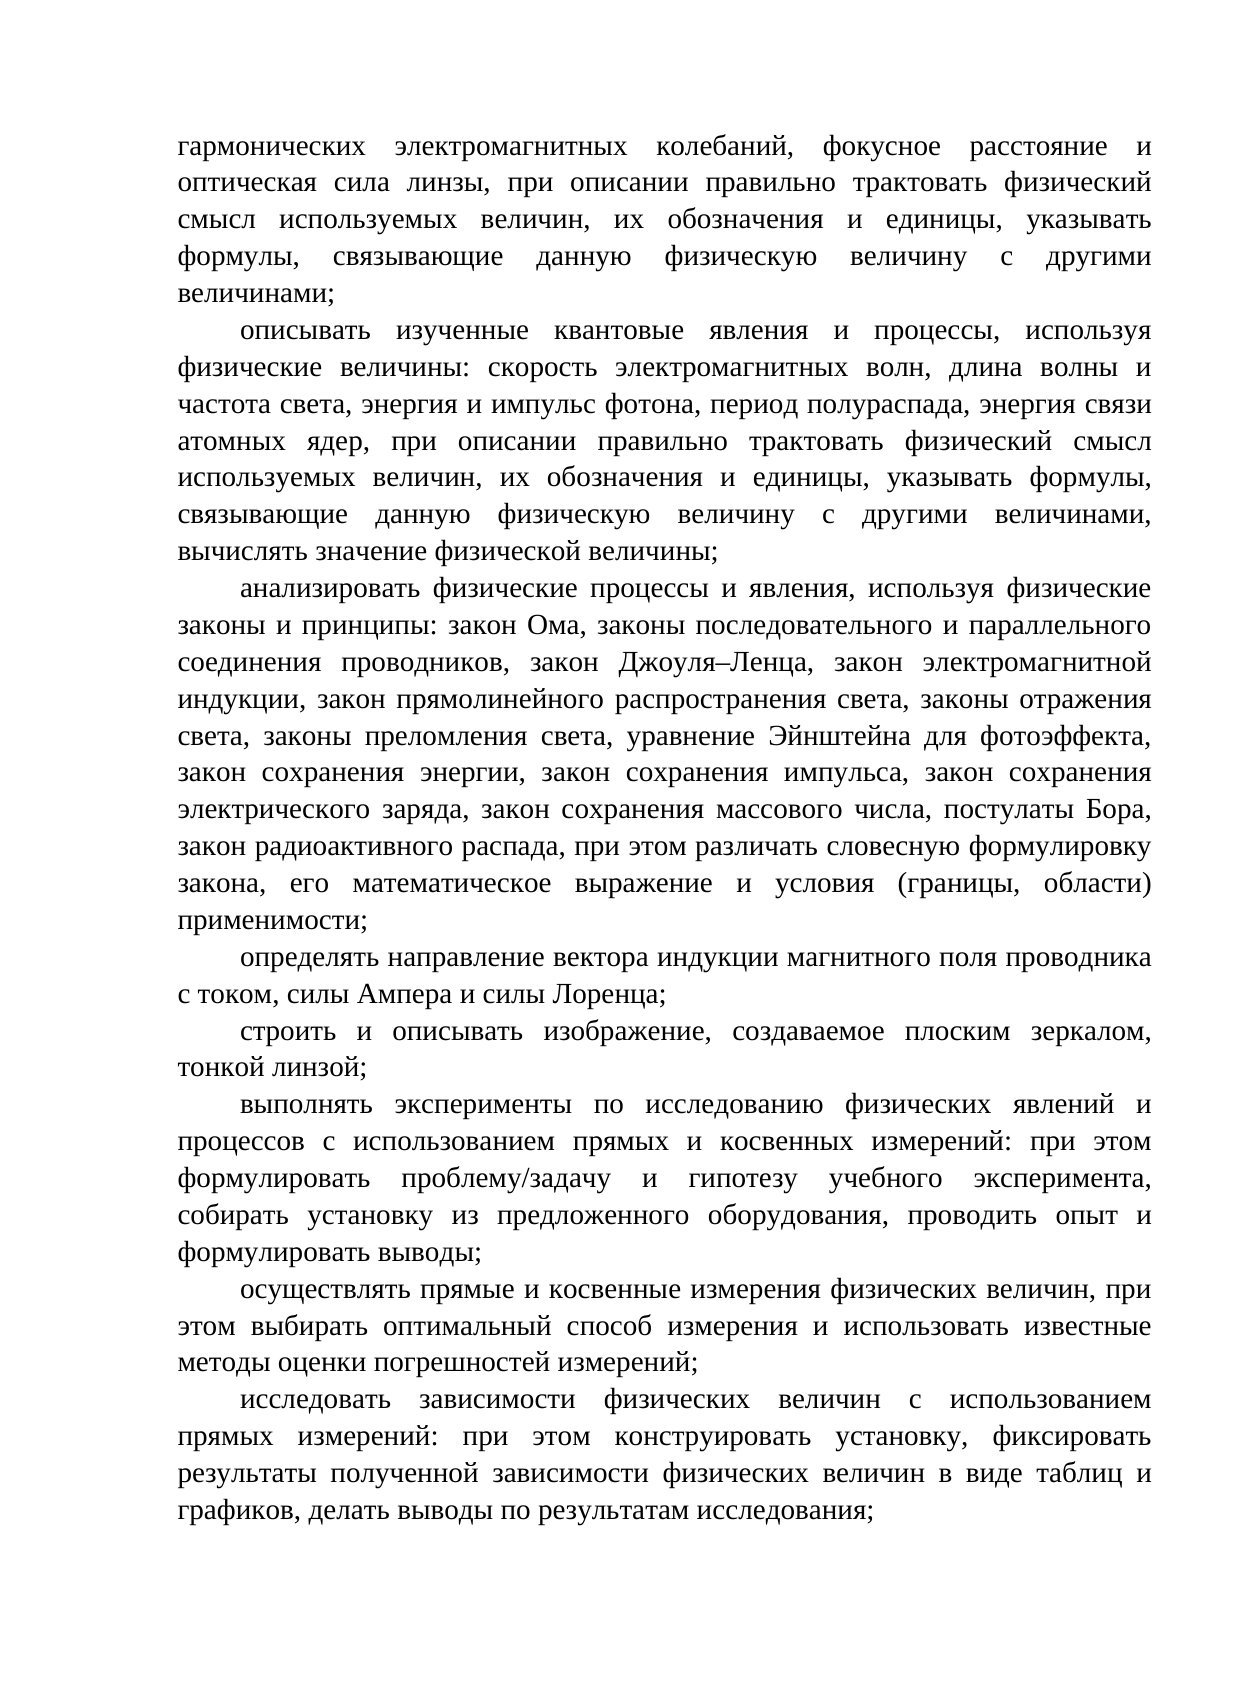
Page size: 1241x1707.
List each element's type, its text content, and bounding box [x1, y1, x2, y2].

text исследовать зависимости физических величин с использованием прямых измерений: при этом конструировать установку, фиксировать результаты полученной зависимости физических величин в виде таблиц и графиков, делать выводы по результатам исследования; [177, 1381, 1152, 1526]
text строить и описывать изображение, создаваемое плоским зеркалом, тонкой линзой; [177, 1013, 1152, 1083]
text выполнять эксперименты по исследованию физических явлений и процессов с использованием прямых и косвенных измерений: при этом формулировать проблему/задачу и гипотезу учебного эксперимента, собирать установку из предложенного оборудования, проводить опыт и формулировать выводы; [177, 1086, 1152, 1267]
text анализировать физические процессы и явления, используя физические законы и принципы: закон Ома, законы последовательного и параллельного соединения проводников, закон Джоуля–Ленца, закон электромагнитной индукции, закон прямолинейного распространения света, законы отражения света, законы преломления света, уравнение Эйнштейна для фотоэффекта, закон сохранения энергии, закон сохранения импульса, закон сохранения электрического заряда, закон сохранения массового числа, постулаты Бора, закон радиоактивного распада, при этом различать словесную формулировку закона, его математическое выражение и условия (границы, области) применимости; [177, 570, 1152, 936]
text описывать изученные квантовые явления и процессы, используя физические величины: скорость электромагнитных волн, длина волны и частота света, энергия и импульс фотона, период полураспада, энергия связи атомных ядер, при описании правильно трактовать физический смысл используемых величин, их обозначения и единицы, указывать формулы, связывающие данную физическую величину с другими величинами, вычислять значение физической величины; [177, 312, 1152, 567]
text осуществлять прямые и косвенные измерения физических величин, при этом выбирать оптимальный способ измерения и использовать известные методы оценки погрешностей измерений; [177, 1271, 1152, 1378]
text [177, 128, 1152, 309]
text определять направление вектора индукции магнитного поля проводника с током, силы Ампера и силы Лоренца; [177, 939, 1152, 1009]
